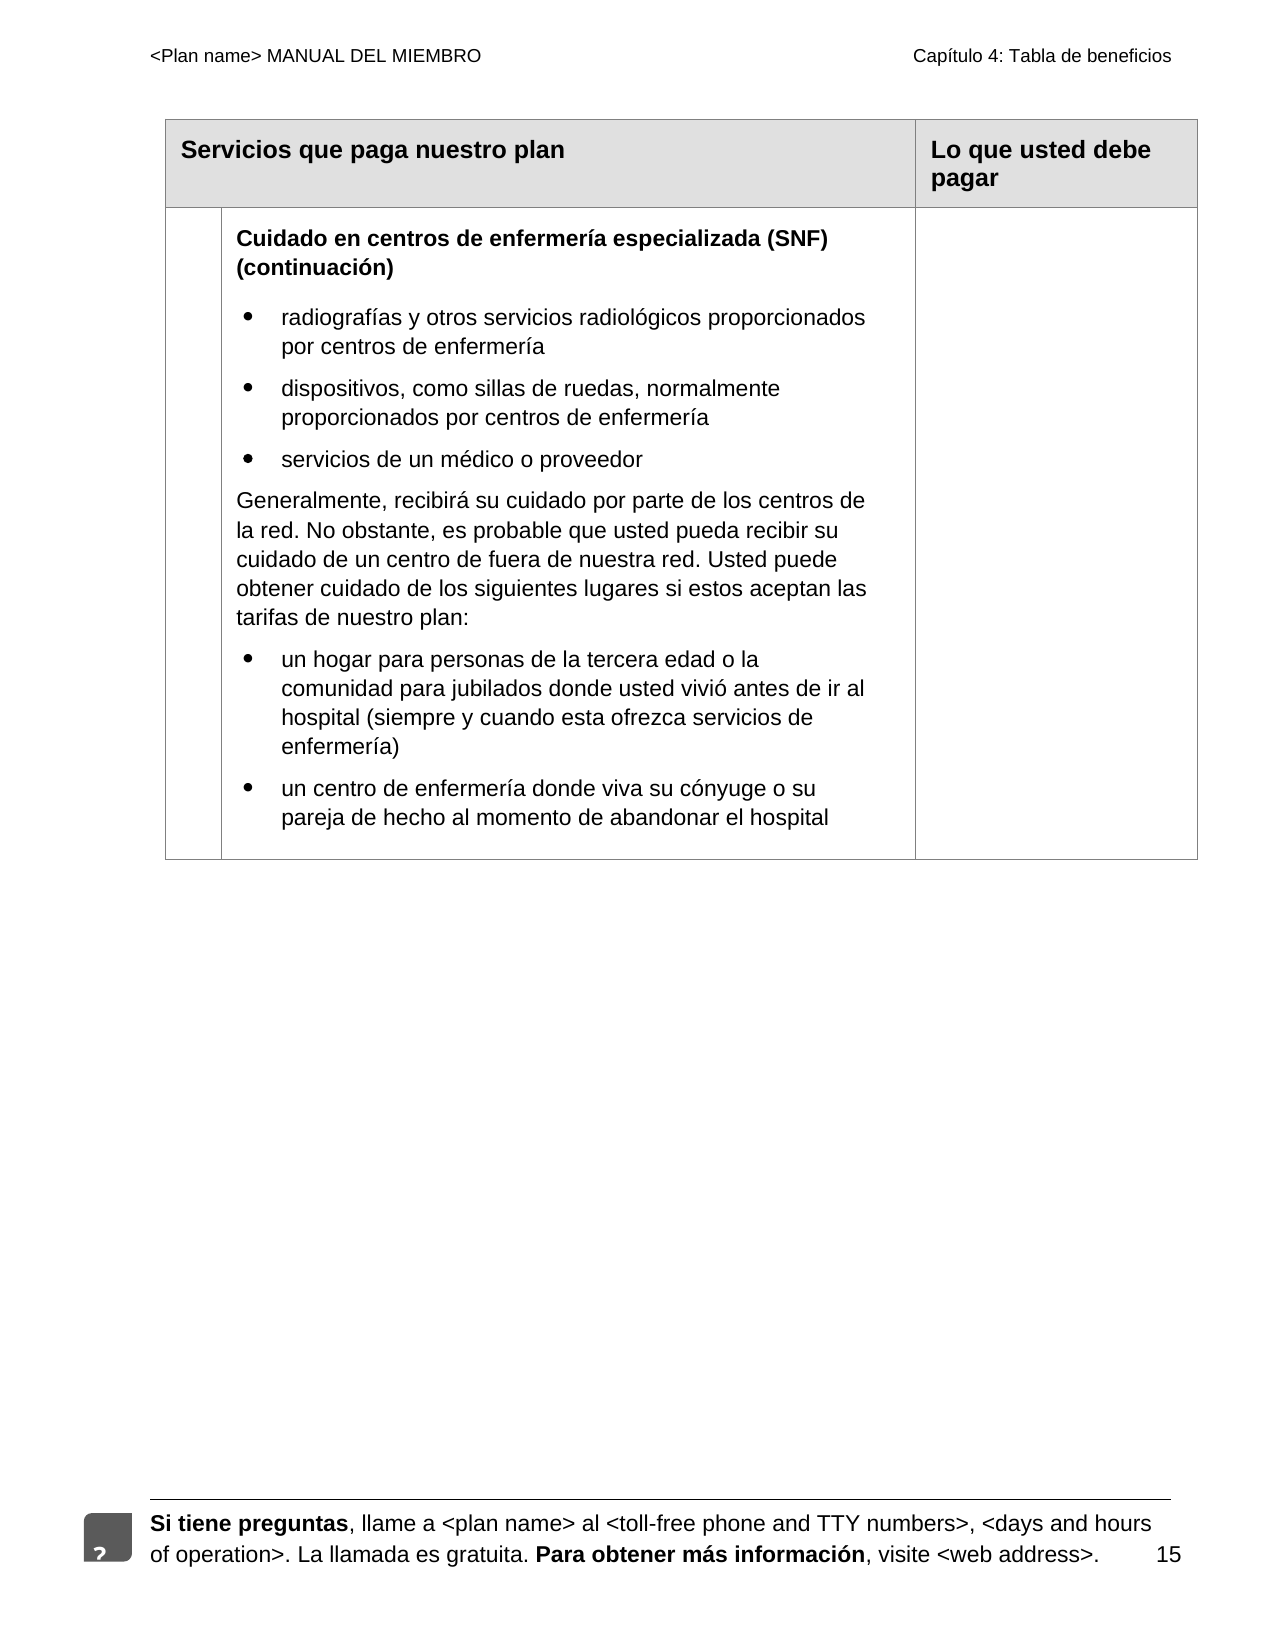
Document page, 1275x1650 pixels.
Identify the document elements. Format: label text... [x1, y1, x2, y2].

table_cell Cuidado en centros de enfermería especializada (SNF) (continuación) radiografías y otros servicios radiológicos proporcionados por centros de enfermería dispositivos, como sillas de ruedas, normalmente proporcionados por centros de enfermería servicios de un médico o proveedor Generalmente, recibirá su cuidado por parte de los centros de la red. No obstante, es probable que usted pueda recibir su cuidado de un centro de fuera de nuestra red. Usted puede obtener cuidado de los siguientes lugares si estos aceptan las tarifas de nuestro plan: un hogar para personas de la tercera edad o la comunidad para jubilados donde usted vivió antes de ir al hospital (siempre y cuando esta ofrezca servicios de enfermería) un centro de enfermería donde viva su cónyuge o su pareja de hecho al momento de abandonar el hospital [222, 208, 915, 859]
table_header Servicios que paga nuestro plan [166, 120, 915, 207]
table_cell [916, 208, 1197, 859]
table_header Lo que usted debe pagar [916, 120, 1197, 207]
table_cell [166, 208, 221, 859]
